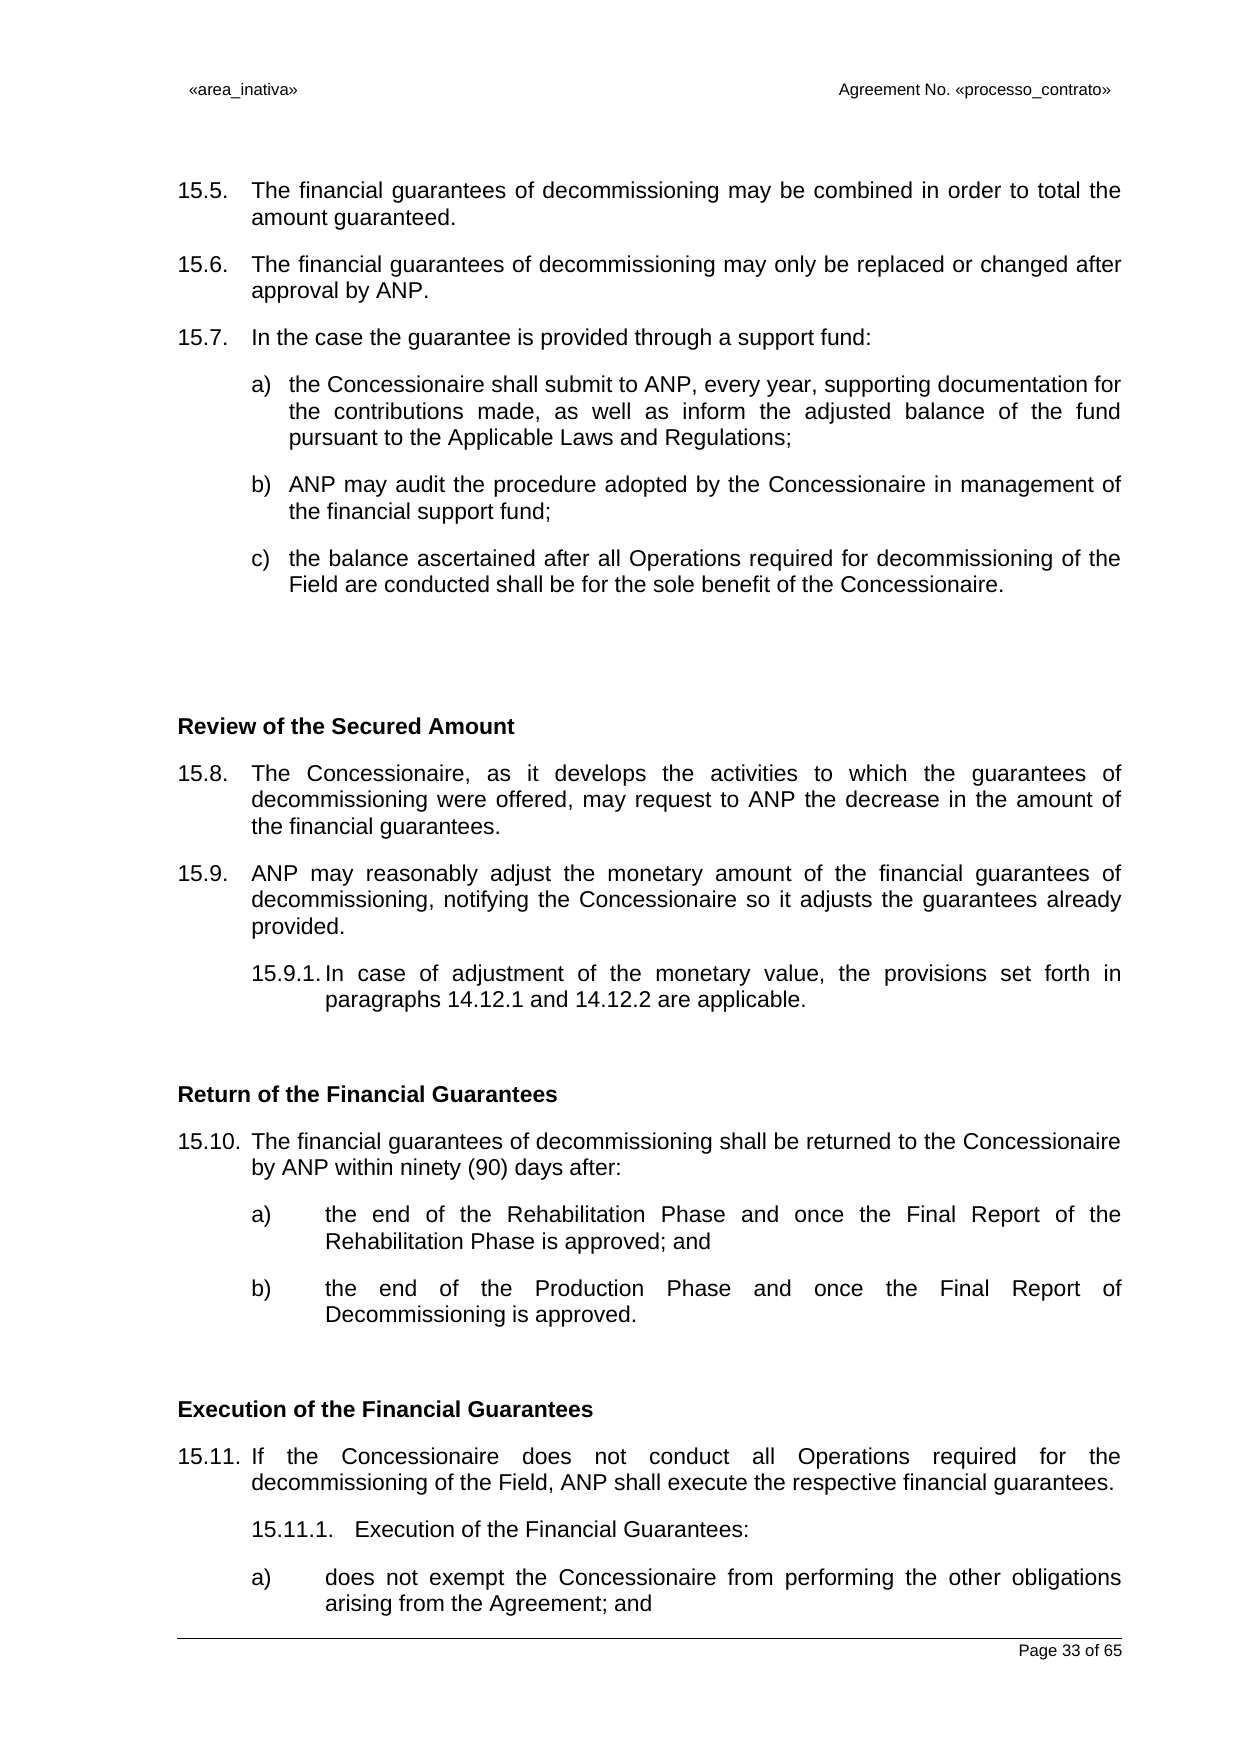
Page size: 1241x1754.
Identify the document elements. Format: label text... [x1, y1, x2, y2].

list the end of the Production Phase and once the Final Report of Decommissioning is approved. [251, 1275, 1122, 1327]
text Execution of the Financial Guarantees: [251, 1516, 1122, 1543]
text The Concessionaire, as it develops the activities to which the guarantees of decommissioning were offered, may request to ANP the decrease in the amount of the financial guarantees. [177, 760, 1122, 839]
text Execution of the Financial Guarantees [177, 1396, 1122, 1422]
text ANP may reasonably adjust the monetary amount of the financial guarantees of decommissioning, notifying the Concessionaire so it adjusts the guarantees already provided. [177, 860, 1122, 939]
text In case of adjustment of the monetary value, the provisions set forth in paragraphs 14.12.1 and 14.12.2 are applicable. [251, 960, 1122, 1012]
list the Concessionaire shall submit to ANP, every year, supporting documentation for the contributions made, as well as inform the adjusted balance of the fund pursuant to the Applicable Laws and Regulations; [251, 371, 1122, 451]
text In the case the guarantee is provided through a support fund: [177, 324, 1122, 351]
text The financial guarantees of decommissioning shall be returned to the Concessionaire by ANP within ninety (90) days after: [177, 1128, 1122, 1180]
text Return of the Financial Guarantees [177, 1081, 1122, 1107]
list the balance ascertained after all Operations required for decommissioning of the Field are conducted shall be for the sole benefit of the Concessionaire. [251, 545, 1122, 598]
text The financial guarantees of decommissioning may only be replaced or changed after approval by ANP. [177, 251, 1122, 303]
text If the Concessionaire does not conduct all Operations required for the decommissioning of the Field, ANP shall execute the respective financial guarantees. [177, 1443, 1122, 1495]
list does not exempt the Concessionaire from performing the other obligations arising from the Agreement; and [251, 1563, 1122, 1616]
list ANP may audit the procedure adopted by the Concessionaire in management of the financial support fund; [251, 471, 1122, 524]
text The financial guarantees of decommissioning may be combined in order to total the amount guaranteed. [177, 177, 1122, 230]
list the end of the Rehabilitation Phase and once the Final Report of the Rehabilitation Phase is approved; and [251, 1201, 1122, 1254]
text Review of the Secured Amount [177, 713, 1122, 739]
